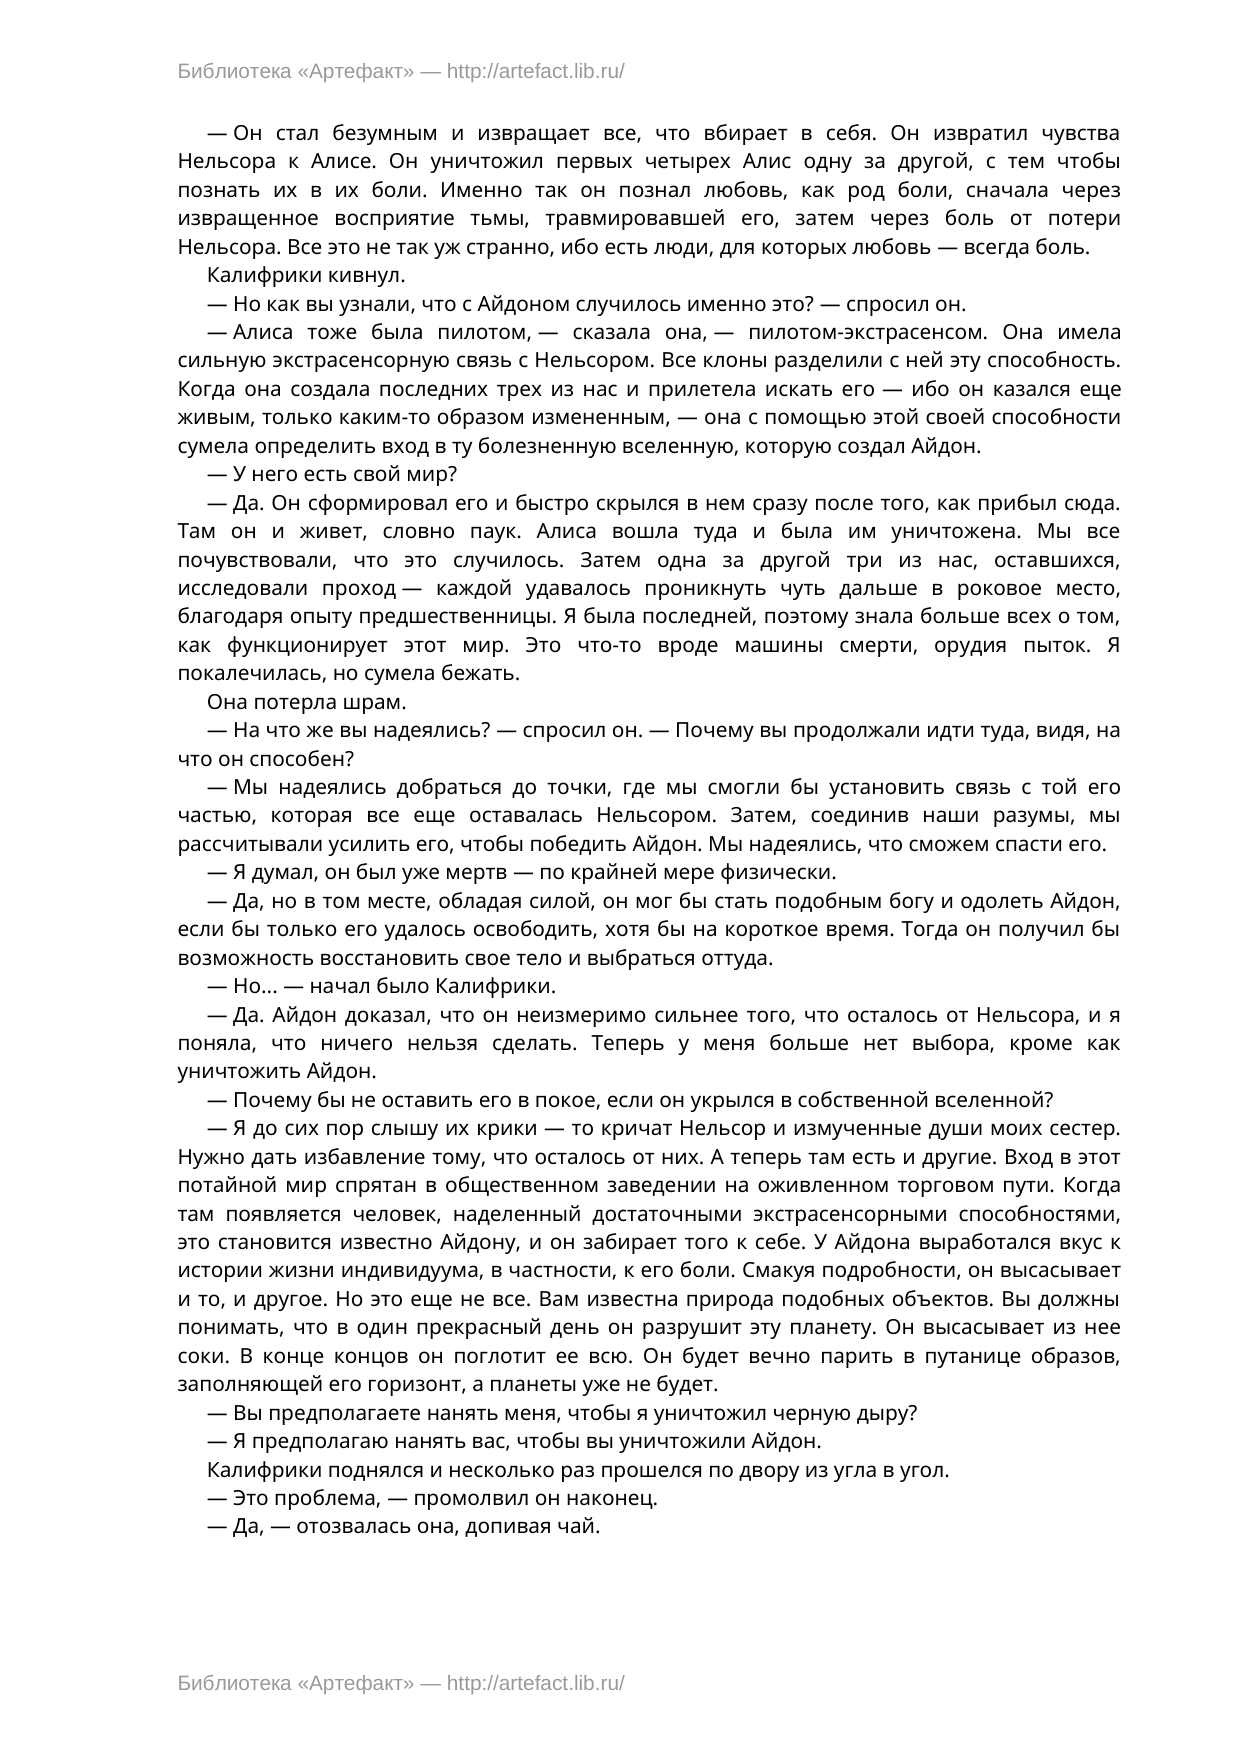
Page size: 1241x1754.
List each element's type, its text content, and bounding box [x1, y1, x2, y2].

text Калифрики кивнул. [177, 260, 1122, 289]
text — Вы предполагаете нанять меня, чтобы я уничтожил черную дыру? [177, 1398, 1122, 1426]
text — Я предполагаю нанять вас, чтобы вы уничтожили Айдон. [177, 1426, 1122, 1455]
text — Я думал, он был уже мертв — по крайней мере физически. [177, 857, 1122, 886]
text — Да. Айдон доказал, что он неизмеримо сильнее того, что осталось от Нельсора, и я поняла, что ничего нельзя сделать. Теперь у меня больше нет выбора, кроме как уничтожить Айдон. [177, 1000, 1122, 1085]
text — Да. Он сформировал его и быстро скрылся в нем сразу после того, как прибыл сюда. Там он и живет, словно паук. Алиса вошла туда и была им уничтожена. Мы все почувствовали, что это случилось. Затем одна за другой три из нас, оставшихся, исследовали проход — каждой удавалось проникнуть чуть дальше в роковое место, благодаря опыту предшественницы. Я была последней, поэтому знала больше всех о том, как функционирует этот мир. Это что-то вроде машины смерти, орудия пыток. Я покалечилась, но сумела бежать. [177, 488, 1122, 687]
text — На что же вы надеялись? — спросил он. — Почему вы продолжали идти туда, видя, на что он способен? [177, 715, 1122, 772]
text — Это проблема, — промолвил он наконец. [177, 1483, 1122, 1512]
text Калифрики поднялся и несколько раз прошелся по двору из угла в угол. [177, 1455, 1122, 1483]
text — Мы надеялись добраться до точки, где мы смогли бы установить связь с той его частью, которая все еще оставалась Нельсором. Затем, соединив наши разумы, мы рассчитывали усилить его, чтобы победить Айдон. Мы надеялись, что сможем спасти его. [177, 772, 1122, 857]
text — Он стал безумным и извращает все, что вбирает в себя. Он извратил чувства Нельсора к Алисе. Он уничтожил первых четырех Алис одну за другой, с тем чтобы познать их в их боли. Именно так он познал любовь, как род боли, сначала через извращенное восприятие тьмы, травмировавшей его, затем через боль от потери Нельсора. Все это не так уж странно, ибо есть люди, для которых любовь — всегда боль. [177, 118, 1122, 260]
text — Почему бы не оставить его в покое, если он укрылся в собственной вселенной? [177, 1085, 1122, 1113]
text — У него есть свой мир? [177, 459, 1122, 488]
text — Да, — отозвалась она, допивая чай. [177, 1512, 1122, 1540]
text — Алиса тоже была пилотом, — сказала она, — пилотом-экстрасенсом. Она имела сильную экстрасенсорную связь с Нельсором. Все клоны разделили с ней эту способность. Когда она создала последних трех из нас и прилетела искать его — ибо он казался еще живым, только каким-то образом измененным, — она с помощью этой своей способности сумела определить вход в ту болезненную вселенную, которую создал Айдон. [177, 317, 1122, 459]
text — Я до сих пор слышу их крики — то кричат Нельсор и измученные души моих сестер. Нужно дать избавление тому, что осталось от них. А теперь там есть и другие. Вход в этот потайной мир спрятан в общественном заведении на оживленном торговом пути. Когда там появляется человек, наделенный достаточными экстрасенсорными способностями, это становится известно Айдону, и он забирает того к себе. У Айдона выработался вкус к истории жизни индивидуума, в частности, к его боли. Смакуя подробности, он высасывает и то, и другое. Но это еще не все. Вам известна природа подобных объектов. Вы должны понимать, что в один прекрасный день он разрушит эту планету. Он высасывает из нее соки. В конце концов он поглотит ее всю. Он будет вечно парить в путанице образов, заполняющей его горизонт, а планеты уже не будет. [177, 1113, 1122, 1398]
text Она потерла шрам. [177, 687, 1122, 715]
text — Да, но в том месте, обладая силой, он мог бы стать подобным богу и одолеть Айдон, если бы только его удалось освободить, хотя бы на короткое время. Тогда он получил бы возможность восстановить свое тело и выбраться оттуда. [177, 886, 1122, 971]
text — Но как вы узнали, что с Айдоном случилось именно это? — спросил он. [177, 289, 1122, 317]
text — Но... — начал было Калифрики. [177, 971, 1122, 1000]
